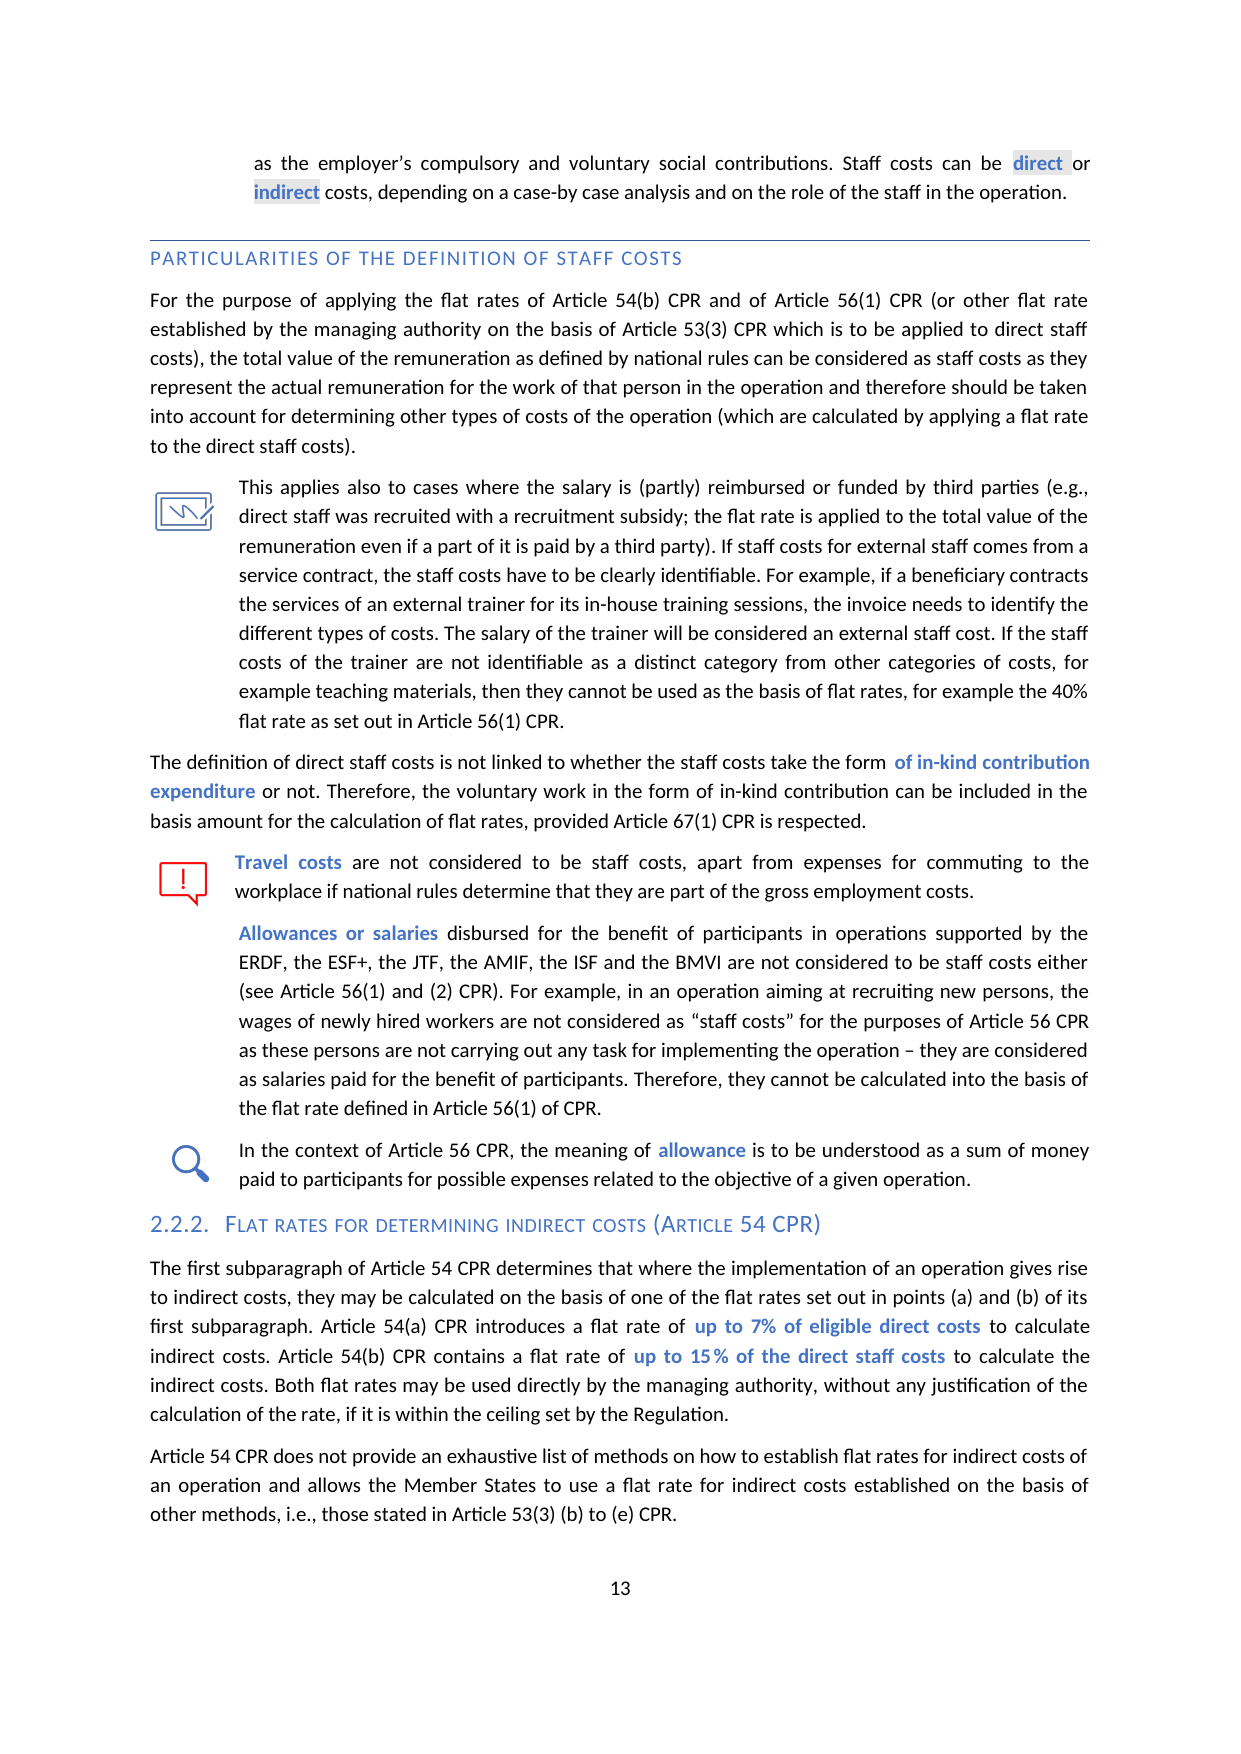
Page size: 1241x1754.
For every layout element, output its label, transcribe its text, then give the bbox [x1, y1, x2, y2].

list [216, 150, 1090, 204]
text Allowances or salaries disbursed for the benefit of participants in operations supported by the ERDF, the ESF+, the JTF, the AMIF, the ISF and the BMVI are not considered to be staff costs either (see Article 56(1) and (2) CPR). For example, in an operation aiming at recruiting new persons, the wages of newly hired workers are not considered as “staff costs” for the purposes of Article 56 CPR as these persons are not carrying out any task for implementing the operation – they are considered as salaries paid for the benefit of participants. Therefore, they cannot be calculated into the basis of the flat rate defined in Article 56(1) of CPR. [239, 920, 1090, 1121]
text In the context of Article 56 CPR, the meaning of allowance is to be understood as a sum of money paid to participants for possible expenses related to the objective of a given operation. [239, 1137, 1090, 1192]
picture [168, 1141, 213, 1186]
subtitle 2.2.2. Flat rates for determining indirect costs (Article 54 CPR) [150, 1208, 1090, 1238]
picture [150, 850, 216, 917]
text For the purpose of applying the flat rates of Article 54(b) CPR and of Article 56(1) CPR (or other flat rate established by the managing authority on the basis of Article 53(3) CPR which is to be applied to direct staff costs), the total value of the remuneration as defined by national rules can be considered as staff costs as they represent the actual remuneration for the work of that person in the operation and therefore should be taken into account for determining other types of costs of the operation (which are calculated by applying a flat rate to the direct staff costs). [150, 287, 1090, 458]
text The definition of direct staff costs is not linked to whether the staff costs take the form of in-kind contribution expenditure or not. Therefore, the voluntary work in the form of in-kind contribution can be included in the basis amount for the calculation of flat rates, provided Article 67(1) CPR is respected. [150, 749, 1090, 833]
text The first subparagraph of Article 54 CPR determines that where the implementation of an operation gives rise to indirect costs, they may be calculated on the basis of one of the flat rates set out in points (a) and (b) of its first subparagraph. Article 54(a) CPR introduces a flat rate of up to 7% of eligible direct costs to calculate indirect costs. Article 54(b) CPR contains a flat rate of up to 15 % of the direct staff costs to calculate the indirect costs. Both flat rates may be used directly by the managing authority, without any justification of the calculation of the rate, if it is within the ceiling set by the Regulation. [150, 1255, 1090, 1427]
picture [148, 476, 219, 547]
text Particularities of the definition of Staff costs [150, 241, 1090, 271]
text Travel costs are not considered to be staff costs, apart from expenses for commuting to the workplace if national rules determine that they are part of the gross employment costs. [150, 849, 1090, 904]
text Article 54 CPR does not provide an exhaustive list of methods on how to establish flat rates for indirect costs of an operation and allows the Member States to use a flat rate for indirect costs established on the basis of other methods, i.e., those stated in Article 53(3) (b) to (e) CPR. [150, 1443, 1090, 1527]
text This applies also to cases where the salary is (partly) reimbursed or funded by third parties (e.g., direct staff was recruited with a recruitment subsidy; the flat rate is applied to the total value of the remuneration even if a part of it is paid by a third party). If staff costs for external staff comes from a service contract, the staff costs have to be clearly identifiable. For example, if a beneficiary contracts the services of an external trainer for its in-house training sessions, the invoice needs to identify the different types of costs. The salary of the trainer will be considered an external staff cost. If the staff costs of the trainer are not identifiable as a distinct category from other categories of costs, for example teaching materials, then they cannot be used as the basis of flat rates, for example the 40% flat rate as set out in Article 56(1) CPR. [239, 474, 1090, 733]
